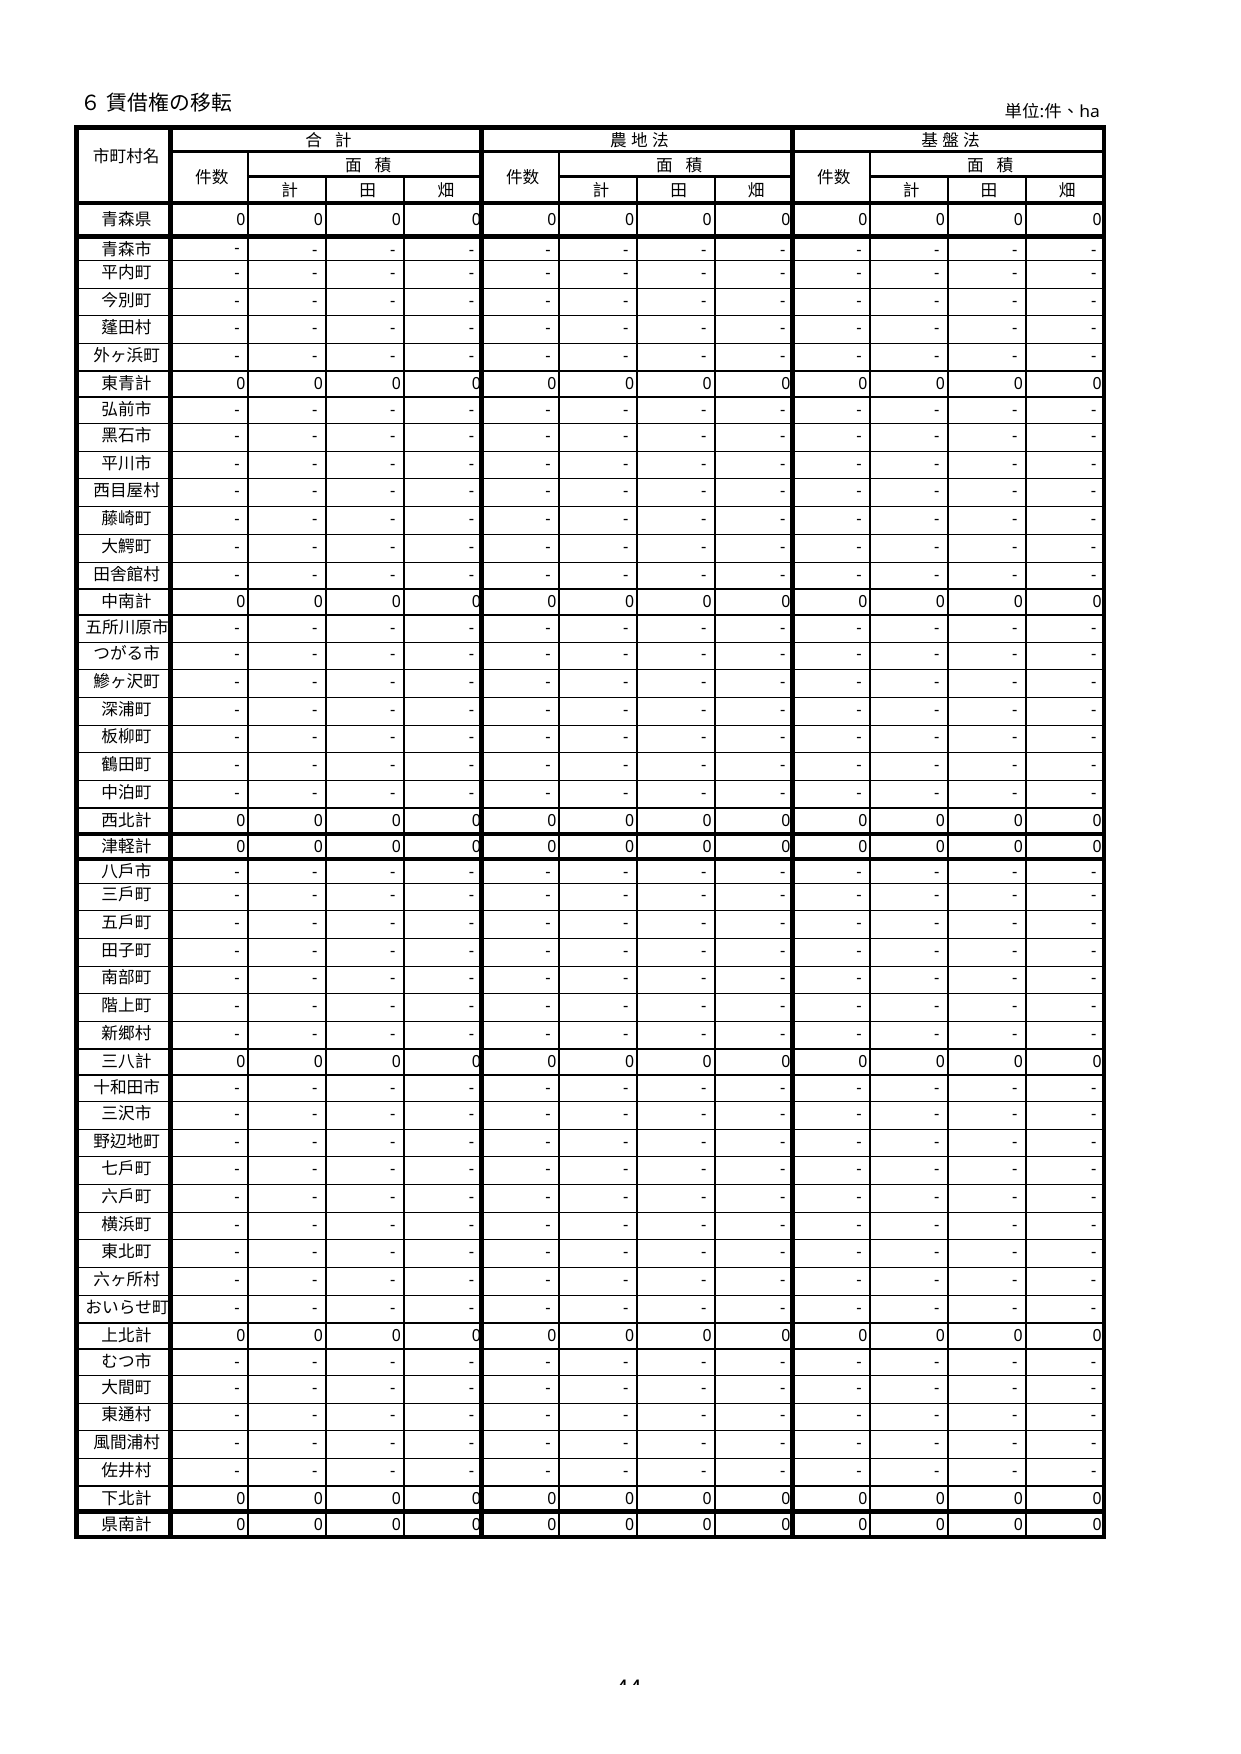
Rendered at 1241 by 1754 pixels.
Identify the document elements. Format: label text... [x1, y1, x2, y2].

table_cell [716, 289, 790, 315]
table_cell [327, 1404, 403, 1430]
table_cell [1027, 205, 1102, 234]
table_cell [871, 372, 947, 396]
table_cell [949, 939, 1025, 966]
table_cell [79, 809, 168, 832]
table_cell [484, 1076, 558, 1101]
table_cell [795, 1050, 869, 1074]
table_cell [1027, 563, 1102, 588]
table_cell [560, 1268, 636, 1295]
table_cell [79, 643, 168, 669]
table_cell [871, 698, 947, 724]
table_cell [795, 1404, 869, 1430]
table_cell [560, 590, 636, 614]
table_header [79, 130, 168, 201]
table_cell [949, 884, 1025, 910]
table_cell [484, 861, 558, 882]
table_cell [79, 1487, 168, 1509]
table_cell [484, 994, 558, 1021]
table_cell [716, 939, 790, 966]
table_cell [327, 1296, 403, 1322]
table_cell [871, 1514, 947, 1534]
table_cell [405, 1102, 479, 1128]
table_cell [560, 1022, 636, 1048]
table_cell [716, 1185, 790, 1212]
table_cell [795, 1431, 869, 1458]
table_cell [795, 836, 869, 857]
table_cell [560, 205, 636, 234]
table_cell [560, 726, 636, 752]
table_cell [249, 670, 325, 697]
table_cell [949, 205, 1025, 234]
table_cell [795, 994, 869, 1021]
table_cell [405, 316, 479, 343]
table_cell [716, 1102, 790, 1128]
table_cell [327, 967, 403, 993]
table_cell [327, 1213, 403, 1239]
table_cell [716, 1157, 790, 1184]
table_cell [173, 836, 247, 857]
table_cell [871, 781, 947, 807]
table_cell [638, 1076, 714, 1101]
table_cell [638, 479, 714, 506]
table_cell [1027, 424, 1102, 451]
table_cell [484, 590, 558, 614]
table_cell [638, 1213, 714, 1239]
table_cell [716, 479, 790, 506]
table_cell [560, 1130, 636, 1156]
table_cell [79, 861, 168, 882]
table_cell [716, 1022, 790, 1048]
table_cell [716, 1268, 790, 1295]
text 単位:件、ha [1004, 100, 1190, 123]
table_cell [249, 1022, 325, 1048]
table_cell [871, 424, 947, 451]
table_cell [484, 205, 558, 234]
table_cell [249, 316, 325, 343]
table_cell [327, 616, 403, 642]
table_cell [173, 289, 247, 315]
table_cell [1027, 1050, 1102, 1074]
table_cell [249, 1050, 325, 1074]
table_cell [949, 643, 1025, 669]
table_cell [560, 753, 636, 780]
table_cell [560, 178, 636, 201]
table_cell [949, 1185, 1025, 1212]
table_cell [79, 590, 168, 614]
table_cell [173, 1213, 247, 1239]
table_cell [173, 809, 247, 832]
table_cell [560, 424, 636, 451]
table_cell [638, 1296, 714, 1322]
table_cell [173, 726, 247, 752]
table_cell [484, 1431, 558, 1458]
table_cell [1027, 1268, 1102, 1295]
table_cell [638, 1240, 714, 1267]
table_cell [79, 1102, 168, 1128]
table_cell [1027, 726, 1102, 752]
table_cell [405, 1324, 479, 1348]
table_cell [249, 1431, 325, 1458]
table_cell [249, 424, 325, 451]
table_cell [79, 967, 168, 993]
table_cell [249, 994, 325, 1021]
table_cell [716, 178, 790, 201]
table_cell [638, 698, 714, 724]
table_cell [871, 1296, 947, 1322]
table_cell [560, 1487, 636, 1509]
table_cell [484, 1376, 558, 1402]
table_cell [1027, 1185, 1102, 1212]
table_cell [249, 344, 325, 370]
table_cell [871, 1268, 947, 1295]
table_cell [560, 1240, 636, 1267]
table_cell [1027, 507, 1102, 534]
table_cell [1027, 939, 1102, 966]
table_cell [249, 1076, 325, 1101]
text ６ 賃借権の移転 [80, 81, 250, 118]
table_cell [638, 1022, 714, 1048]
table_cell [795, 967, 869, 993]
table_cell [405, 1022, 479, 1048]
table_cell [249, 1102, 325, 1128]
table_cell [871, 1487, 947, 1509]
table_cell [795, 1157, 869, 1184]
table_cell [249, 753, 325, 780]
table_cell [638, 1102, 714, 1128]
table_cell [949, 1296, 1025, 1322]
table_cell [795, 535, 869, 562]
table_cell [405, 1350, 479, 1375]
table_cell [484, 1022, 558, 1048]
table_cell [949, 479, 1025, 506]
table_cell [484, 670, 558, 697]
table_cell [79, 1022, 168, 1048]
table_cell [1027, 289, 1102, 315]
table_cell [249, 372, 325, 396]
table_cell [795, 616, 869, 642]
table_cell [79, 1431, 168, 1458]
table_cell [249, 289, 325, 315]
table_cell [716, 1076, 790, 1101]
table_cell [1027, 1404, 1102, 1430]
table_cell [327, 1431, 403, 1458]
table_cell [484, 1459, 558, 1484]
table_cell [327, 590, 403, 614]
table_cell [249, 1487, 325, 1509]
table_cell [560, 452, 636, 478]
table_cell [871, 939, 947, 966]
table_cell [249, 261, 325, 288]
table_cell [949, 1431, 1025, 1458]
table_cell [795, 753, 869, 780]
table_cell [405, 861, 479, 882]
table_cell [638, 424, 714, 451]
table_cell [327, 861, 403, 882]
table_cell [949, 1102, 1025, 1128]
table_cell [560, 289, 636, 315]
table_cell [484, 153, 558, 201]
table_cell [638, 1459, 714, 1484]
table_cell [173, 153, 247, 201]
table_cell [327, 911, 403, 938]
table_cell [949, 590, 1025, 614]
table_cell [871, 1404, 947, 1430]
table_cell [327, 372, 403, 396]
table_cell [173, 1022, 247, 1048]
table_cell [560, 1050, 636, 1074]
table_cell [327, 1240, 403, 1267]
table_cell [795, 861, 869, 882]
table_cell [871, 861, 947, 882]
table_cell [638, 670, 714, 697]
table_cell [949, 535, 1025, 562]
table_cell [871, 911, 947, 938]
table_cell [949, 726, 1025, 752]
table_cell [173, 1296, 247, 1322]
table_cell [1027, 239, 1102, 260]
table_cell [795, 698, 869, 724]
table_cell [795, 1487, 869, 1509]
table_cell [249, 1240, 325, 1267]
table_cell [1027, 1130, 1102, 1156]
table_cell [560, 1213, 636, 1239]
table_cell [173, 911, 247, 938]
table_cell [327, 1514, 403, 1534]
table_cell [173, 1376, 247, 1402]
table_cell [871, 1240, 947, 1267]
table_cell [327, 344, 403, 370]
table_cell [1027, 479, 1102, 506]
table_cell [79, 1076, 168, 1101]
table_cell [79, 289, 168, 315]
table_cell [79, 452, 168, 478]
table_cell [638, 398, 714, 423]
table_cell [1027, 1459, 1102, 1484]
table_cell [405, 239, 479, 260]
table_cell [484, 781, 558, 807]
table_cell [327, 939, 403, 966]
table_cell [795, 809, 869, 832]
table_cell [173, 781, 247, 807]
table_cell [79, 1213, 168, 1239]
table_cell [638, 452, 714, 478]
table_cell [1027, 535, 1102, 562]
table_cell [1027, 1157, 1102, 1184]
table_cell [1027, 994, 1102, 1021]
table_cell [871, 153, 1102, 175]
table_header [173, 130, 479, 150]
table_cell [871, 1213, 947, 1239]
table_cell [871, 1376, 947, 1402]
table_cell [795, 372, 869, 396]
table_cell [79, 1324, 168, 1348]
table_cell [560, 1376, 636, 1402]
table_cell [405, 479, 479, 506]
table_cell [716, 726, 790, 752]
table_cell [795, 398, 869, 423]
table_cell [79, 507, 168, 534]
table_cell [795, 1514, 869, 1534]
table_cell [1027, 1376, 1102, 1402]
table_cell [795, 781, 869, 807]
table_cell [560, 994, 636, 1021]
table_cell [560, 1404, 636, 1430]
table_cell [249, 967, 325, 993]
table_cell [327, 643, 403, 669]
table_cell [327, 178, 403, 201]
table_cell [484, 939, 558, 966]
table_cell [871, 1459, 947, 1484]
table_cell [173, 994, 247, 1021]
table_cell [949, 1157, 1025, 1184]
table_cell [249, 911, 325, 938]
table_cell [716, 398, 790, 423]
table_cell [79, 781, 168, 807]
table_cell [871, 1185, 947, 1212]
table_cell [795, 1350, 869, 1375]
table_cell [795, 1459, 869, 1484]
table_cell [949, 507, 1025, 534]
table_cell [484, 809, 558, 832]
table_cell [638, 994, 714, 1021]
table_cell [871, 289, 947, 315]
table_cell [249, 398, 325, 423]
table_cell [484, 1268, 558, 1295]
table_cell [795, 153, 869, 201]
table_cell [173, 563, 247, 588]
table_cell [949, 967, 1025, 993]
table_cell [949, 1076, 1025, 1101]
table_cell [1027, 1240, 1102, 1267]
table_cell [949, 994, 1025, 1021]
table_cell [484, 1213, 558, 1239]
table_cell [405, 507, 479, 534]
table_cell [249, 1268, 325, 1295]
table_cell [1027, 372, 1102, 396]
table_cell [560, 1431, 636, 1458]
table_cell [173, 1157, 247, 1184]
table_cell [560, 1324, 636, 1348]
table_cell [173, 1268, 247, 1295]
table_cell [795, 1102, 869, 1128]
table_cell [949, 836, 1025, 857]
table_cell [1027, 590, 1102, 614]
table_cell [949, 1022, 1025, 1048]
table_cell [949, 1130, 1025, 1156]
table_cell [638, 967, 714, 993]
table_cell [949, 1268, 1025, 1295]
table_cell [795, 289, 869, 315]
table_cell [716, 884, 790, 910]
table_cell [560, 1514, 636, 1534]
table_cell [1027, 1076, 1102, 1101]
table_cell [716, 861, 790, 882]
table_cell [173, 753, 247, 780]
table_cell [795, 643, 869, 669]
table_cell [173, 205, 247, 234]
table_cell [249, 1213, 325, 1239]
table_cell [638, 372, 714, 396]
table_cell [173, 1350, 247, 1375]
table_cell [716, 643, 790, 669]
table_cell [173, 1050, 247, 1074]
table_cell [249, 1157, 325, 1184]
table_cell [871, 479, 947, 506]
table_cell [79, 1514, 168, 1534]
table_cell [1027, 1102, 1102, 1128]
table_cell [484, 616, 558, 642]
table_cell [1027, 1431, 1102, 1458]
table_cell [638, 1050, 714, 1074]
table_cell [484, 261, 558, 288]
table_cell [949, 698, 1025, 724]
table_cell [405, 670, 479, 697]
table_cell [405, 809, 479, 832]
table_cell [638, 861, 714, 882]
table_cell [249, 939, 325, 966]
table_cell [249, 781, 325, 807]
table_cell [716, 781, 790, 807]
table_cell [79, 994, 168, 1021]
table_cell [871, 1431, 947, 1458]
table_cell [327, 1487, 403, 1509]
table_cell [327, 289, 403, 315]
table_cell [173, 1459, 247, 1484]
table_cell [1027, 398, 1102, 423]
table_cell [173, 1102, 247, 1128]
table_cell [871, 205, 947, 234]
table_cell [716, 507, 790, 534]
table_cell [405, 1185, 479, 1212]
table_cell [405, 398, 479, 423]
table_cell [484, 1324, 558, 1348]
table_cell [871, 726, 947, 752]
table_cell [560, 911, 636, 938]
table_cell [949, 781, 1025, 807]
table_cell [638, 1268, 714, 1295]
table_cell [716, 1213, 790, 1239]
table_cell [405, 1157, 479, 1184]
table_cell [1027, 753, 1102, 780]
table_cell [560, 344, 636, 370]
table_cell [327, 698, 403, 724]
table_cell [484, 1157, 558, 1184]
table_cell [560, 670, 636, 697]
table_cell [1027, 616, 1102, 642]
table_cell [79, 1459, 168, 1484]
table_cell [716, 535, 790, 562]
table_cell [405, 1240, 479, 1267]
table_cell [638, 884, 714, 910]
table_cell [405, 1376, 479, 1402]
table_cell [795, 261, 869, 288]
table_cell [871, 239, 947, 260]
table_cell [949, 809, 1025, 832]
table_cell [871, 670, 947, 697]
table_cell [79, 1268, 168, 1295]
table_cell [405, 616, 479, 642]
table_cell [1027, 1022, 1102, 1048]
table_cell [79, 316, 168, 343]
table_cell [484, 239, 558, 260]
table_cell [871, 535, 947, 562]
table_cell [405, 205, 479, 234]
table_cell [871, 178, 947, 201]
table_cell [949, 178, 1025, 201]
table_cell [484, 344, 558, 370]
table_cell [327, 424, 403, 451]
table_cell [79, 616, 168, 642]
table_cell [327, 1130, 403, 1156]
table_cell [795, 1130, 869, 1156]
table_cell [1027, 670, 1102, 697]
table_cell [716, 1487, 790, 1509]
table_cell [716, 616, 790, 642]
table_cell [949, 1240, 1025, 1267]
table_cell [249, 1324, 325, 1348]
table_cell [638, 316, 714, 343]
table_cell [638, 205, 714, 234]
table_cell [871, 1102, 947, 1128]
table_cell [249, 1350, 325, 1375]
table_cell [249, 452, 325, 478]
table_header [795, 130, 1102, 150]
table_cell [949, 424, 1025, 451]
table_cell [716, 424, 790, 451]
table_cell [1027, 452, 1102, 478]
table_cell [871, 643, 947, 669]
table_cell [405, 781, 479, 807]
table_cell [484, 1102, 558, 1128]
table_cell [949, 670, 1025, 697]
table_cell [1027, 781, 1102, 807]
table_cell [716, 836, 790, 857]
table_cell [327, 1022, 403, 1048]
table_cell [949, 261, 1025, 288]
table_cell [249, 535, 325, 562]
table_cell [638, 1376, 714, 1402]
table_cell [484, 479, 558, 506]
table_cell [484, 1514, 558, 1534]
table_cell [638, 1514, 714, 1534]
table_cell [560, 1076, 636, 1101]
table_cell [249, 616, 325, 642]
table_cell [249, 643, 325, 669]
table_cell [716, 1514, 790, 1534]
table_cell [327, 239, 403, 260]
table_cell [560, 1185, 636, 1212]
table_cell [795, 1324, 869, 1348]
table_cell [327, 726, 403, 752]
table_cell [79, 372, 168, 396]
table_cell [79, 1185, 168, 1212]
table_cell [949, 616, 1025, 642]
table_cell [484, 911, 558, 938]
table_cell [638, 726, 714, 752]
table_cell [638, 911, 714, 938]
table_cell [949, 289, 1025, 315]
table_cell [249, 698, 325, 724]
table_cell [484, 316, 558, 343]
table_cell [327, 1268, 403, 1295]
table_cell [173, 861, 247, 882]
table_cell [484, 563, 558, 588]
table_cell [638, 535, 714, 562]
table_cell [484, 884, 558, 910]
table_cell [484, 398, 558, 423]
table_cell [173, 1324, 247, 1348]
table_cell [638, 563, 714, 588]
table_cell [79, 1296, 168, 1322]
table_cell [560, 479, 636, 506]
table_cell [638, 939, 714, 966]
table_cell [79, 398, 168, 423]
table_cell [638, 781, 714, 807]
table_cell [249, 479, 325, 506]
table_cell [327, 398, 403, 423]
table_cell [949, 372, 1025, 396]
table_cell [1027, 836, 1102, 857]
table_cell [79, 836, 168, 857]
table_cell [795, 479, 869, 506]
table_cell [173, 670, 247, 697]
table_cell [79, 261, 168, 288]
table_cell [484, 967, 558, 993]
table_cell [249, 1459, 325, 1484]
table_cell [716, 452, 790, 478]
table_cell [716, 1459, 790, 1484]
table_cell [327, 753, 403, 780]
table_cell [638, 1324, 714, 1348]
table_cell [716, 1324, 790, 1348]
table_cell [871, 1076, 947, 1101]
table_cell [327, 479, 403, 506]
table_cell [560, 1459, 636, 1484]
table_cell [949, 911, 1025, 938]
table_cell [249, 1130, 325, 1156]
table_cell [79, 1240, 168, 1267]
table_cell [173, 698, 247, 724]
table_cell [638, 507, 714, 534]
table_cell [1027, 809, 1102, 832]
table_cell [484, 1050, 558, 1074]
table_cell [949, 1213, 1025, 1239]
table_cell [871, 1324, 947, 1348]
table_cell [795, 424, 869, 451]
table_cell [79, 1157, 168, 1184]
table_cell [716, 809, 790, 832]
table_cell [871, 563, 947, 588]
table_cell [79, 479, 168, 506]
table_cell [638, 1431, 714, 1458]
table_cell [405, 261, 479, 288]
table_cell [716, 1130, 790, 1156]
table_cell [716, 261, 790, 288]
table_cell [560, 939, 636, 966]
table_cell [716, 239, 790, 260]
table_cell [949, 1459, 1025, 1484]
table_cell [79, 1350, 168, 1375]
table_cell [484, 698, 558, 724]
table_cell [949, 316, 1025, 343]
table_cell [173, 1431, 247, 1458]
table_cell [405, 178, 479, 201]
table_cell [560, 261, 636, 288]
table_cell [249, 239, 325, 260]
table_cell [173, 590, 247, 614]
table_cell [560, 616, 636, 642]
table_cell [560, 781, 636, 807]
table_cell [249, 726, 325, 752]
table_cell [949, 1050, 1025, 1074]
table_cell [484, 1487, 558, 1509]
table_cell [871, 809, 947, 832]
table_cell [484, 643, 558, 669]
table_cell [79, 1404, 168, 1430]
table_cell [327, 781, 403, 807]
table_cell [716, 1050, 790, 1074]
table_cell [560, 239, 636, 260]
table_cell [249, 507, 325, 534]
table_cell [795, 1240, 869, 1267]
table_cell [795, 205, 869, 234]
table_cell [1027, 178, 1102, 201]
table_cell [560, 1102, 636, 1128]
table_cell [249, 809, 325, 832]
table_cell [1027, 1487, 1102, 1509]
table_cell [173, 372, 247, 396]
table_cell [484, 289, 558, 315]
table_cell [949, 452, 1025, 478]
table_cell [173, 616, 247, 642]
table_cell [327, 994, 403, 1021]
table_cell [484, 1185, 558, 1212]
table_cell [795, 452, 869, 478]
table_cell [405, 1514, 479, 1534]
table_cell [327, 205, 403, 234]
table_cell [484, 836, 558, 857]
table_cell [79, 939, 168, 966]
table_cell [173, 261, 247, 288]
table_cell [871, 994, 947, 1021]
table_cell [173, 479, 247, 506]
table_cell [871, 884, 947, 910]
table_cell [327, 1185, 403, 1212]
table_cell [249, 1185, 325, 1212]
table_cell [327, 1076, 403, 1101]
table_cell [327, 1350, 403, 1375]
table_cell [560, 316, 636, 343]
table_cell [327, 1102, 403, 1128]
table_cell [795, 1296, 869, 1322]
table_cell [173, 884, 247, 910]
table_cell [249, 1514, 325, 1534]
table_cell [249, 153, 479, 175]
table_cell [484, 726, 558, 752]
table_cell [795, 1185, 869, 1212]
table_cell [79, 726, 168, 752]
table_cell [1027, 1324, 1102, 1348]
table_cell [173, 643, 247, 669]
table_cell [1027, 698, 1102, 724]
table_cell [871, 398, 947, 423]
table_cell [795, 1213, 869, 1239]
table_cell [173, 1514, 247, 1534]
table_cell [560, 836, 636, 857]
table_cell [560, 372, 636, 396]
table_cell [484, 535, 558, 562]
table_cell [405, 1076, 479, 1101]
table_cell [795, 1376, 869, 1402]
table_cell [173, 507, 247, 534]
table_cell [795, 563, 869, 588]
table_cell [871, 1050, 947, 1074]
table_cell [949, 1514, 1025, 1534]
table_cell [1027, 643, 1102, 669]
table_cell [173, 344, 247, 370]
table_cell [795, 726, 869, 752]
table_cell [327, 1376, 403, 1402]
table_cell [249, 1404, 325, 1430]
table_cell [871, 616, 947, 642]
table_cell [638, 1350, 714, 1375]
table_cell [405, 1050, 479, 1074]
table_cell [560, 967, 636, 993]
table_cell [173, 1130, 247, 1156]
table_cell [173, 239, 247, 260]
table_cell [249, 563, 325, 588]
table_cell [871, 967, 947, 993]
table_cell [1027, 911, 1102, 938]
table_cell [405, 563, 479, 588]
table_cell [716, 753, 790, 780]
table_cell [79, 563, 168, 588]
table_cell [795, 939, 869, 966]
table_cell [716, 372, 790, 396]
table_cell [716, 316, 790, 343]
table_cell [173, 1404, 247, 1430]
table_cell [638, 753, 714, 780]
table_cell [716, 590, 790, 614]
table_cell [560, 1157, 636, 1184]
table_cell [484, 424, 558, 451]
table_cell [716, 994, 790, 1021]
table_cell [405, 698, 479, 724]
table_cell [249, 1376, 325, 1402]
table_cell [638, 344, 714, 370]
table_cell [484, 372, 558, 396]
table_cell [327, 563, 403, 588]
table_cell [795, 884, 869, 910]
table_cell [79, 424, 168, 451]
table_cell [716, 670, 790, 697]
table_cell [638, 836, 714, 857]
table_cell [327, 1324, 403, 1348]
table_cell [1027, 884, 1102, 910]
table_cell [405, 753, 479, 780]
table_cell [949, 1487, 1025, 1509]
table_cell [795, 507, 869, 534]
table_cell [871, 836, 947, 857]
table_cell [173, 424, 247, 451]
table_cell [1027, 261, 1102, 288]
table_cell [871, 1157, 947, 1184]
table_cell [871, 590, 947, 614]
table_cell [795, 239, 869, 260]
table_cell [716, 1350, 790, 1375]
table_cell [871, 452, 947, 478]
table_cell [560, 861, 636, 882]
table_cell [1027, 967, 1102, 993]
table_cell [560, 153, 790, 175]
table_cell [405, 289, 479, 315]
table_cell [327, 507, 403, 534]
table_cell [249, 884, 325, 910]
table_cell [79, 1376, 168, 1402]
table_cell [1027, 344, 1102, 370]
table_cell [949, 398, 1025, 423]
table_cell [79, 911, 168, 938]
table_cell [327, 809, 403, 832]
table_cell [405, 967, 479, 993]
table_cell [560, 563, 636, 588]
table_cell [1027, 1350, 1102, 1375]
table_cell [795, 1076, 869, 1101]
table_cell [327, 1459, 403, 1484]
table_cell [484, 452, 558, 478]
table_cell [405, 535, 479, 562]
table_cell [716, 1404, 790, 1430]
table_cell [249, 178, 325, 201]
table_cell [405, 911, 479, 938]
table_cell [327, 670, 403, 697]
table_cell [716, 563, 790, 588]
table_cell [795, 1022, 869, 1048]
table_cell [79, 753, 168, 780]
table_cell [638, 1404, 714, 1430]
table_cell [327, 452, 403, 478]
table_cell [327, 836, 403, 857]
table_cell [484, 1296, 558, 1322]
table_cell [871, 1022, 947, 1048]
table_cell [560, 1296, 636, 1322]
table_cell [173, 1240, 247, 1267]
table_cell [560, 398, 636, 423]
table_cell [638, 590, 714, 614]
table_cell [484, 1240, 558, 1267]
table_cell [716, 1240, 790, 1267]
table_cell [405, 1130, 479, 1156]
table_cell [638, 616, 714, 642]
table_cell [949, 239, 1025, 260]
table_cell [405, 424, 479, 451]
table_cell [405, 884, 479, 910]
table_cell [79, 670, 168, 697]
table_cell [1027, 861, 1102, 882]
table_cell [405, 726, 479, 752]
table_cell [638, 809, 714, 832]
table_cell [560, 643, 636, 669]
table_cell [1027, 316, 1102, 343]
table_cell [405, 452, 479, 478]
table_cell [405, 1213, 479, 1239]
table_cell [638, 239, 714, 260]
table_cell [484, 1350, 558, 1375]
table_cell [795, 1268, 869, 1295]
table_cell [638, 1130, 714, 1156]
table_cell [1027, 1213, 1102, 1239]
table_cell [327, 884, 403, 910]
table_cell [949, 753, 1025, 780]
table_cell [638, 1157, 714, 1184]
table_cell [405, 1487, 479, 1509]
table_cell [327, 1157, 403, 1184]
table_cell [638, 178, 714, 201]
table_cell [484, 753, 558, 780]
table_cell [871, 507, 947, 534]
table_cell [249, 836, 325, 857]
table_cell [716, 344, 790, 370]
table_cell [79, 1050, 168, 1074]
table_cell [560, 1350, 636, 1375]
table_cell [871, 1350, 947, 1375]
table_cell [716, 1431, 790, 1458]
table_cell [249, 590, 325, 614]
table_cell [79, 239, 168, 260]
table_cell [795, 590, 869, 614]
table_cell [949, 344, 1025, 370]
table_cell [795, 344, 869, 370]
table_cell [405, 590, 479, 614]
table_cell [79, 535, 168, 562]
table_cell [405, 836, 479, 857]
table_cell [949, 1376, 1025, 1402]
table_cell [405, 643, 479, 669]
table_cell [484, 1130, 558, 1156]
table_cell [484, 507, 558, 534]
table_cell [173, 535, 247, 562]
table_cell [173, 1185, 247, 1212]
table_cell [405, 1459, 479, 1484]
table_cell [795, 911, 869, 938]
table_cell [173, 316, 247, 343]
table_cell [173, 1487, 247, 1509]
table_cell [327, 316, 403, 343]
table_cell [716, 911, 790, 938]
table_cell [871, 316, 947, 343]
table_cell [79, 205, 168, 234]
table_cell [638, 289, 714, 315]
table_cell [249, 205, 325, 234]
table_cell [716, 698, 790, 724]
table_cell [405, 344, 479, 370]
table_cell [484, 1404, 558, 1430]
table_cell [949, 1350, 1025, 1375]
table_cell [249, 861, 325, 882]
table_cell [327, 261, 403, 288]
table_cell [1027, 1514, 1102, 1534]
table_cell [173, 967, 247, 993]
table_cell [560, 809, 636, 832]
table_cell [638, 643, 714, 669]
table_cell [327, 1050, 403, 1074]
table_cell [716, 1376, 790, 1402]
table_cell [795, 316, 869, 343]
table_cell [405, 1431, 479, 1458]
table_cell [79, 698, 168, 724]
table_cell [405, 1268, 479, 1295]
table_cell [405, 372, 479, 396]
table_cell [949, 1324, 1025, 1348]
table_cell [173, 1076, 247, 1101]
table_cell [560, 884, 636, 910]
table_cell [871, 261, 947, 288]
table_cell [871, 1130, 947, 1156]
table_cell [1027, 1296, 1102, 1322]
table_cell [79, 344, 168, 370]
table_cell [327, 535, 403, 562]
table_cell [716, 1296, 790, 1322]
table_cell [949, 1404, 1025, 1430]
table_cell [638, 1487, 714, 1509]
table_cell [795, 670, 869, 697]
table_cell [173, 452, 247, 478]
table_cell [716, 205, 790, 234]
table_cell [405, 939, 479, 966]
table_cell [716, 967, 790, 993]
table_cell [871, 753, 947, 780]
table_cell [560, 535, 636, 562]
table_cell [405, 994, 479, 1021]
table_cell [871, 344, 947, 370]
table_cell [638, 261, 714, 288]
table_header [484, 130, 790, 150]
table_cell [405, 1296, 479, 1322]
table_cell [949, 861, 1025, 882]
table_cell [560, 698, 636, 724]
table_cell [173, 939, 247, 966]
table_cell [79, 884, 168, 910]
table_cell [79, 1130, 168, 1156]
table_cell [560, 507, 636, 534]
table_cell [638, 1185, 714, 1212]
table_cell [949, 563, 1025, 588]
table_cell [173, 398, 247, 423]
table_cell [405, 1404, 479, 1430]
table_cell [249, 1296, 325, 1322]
